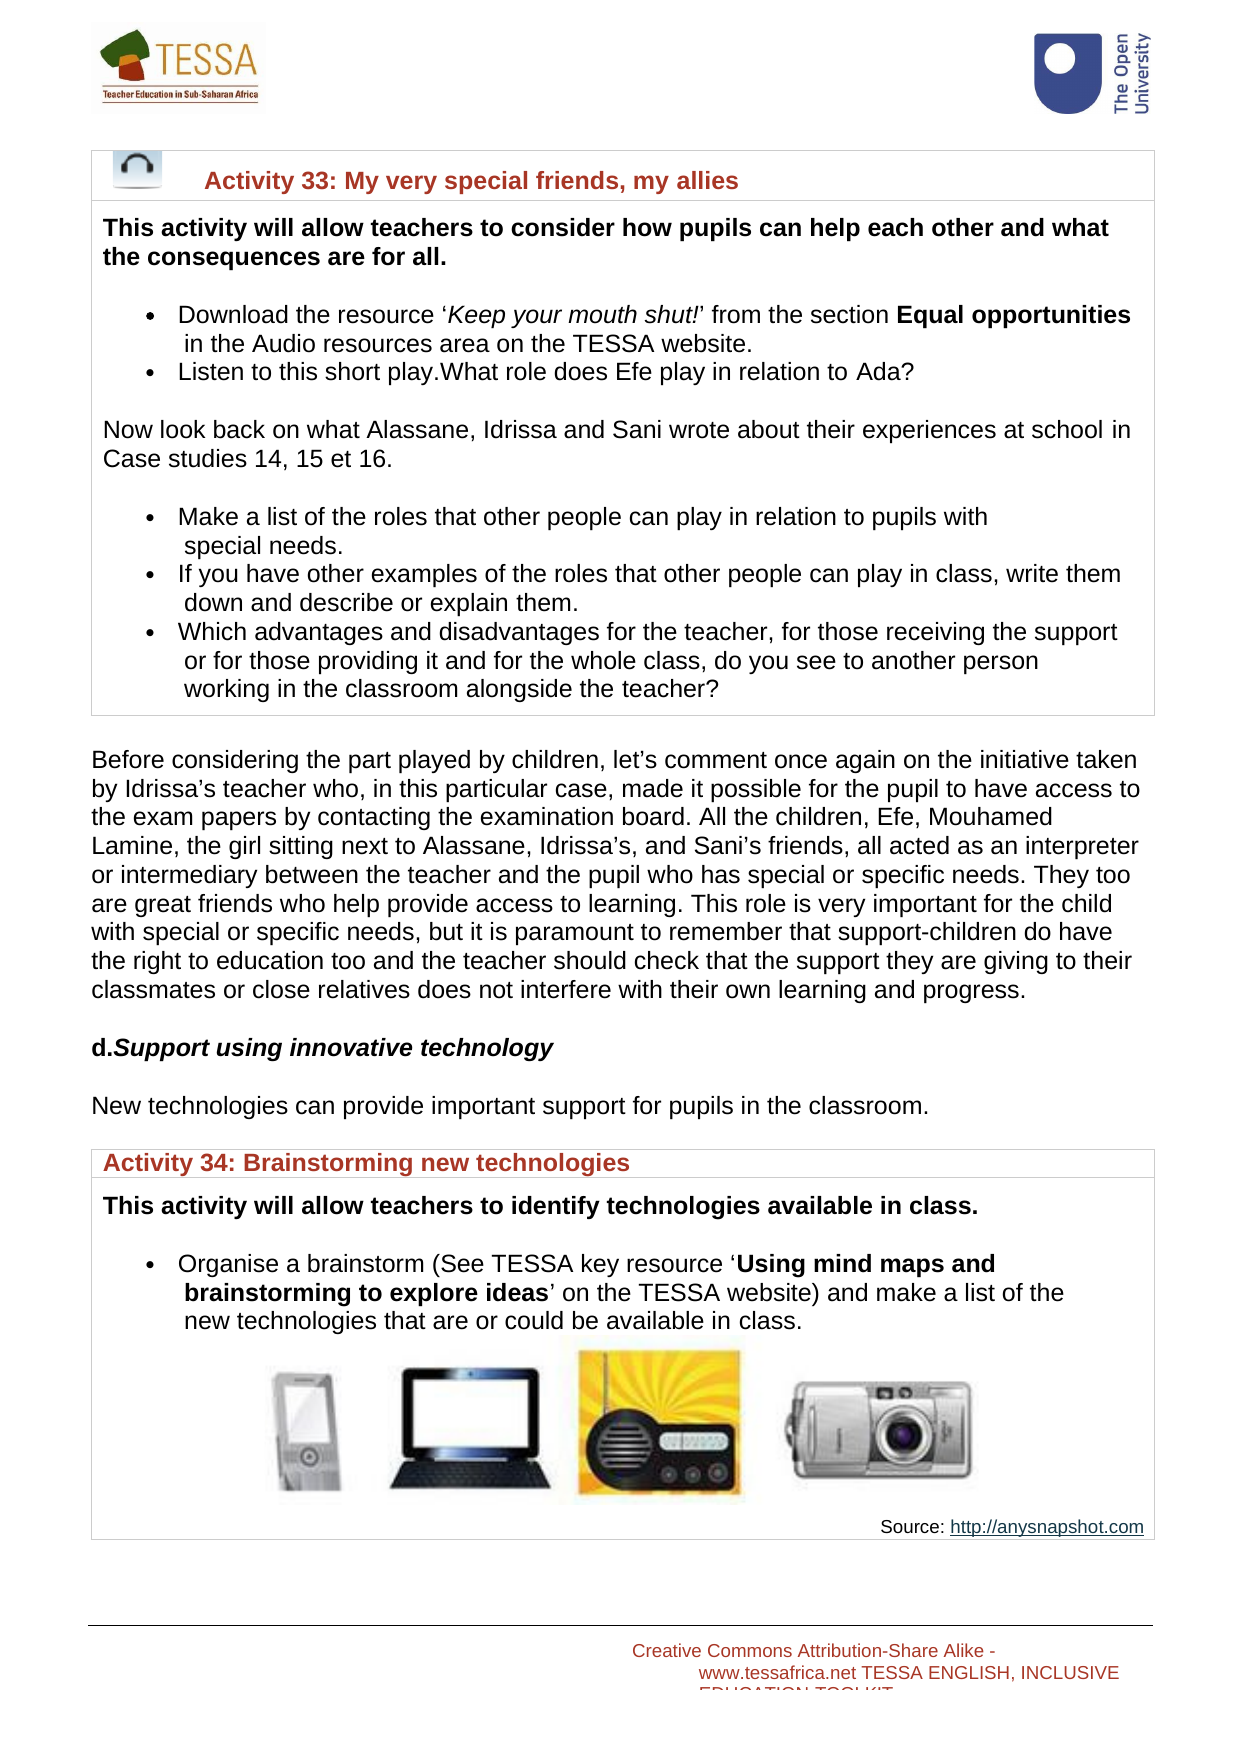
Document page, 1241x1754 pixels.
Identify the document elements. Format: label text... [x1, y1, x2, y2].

picture [91, 22, 267, 114]
subtitle d.Support using innovative technology [91, 1033, 1182, 1061]
table_cell This activity will allow teachers to consider how pupils can help each other and what the consequences are for all. Download the resource ‘Keep your mouth shut!’ from the section Equal opportunities in the Audio resources area on the TESSA website. Listen to this short play.What role does Efe play in relation to Ada? Now look back on what Alassane, Idrissa and Sani wrote about their experiences at school in Case studies 14, 15 et 16. Make a list of the roles that other people can play in relation to pupils with special needs. If you have other examples of the roles that other people can play in class, write them down and describe or explain them. Which advantages and disadvantages for the teacher, for those receiving the support or for those providing it and for the whole class, do you see to another person working in the classroom alongside the teacher? [92, 201, 1154, 714]
text New technologies can provide important support for pupils in the classroom. [91, 1091, 1182, 1119]
picture [112, 151, 163, 189]
text Before considering the part played by children, let’s comment once again on the initiative taken by Idrissa’s teacher who, in this particular case, made it possible for the pupil to have access to the exam papers by contacting the examination board. All the children, Efe, Mouhamed Lamine, the girl sitting next to Alassane, Idrissa’s, and Sani’s friends, all acted as an interpreter or intermediary between the teacher and the pupil who has special or specific needs. They too are great friends who help provide access to learning. This role is very important for the child with special or specific needs, but it is paramount to remember that support-children do have the right to education too and the teacher should check that the support they are giving to their classmates or close relatives does not interfere with their own learning and progress. [91, 745, 1143, 1004]
table_cell This activity will allow teachers to identify technologies available in class. Organise a brainstorm (See TESSA key resource ‘Using mind maps and brainstorming to explore ideas’ on the TESSA website) and make a list of the new technologies that are or could be available in class. Source: http://anysnapshot.com [92, 1178, 1154, 1538]
table_header Activity 34: Brainstorming new technologies [92, 1150, 1154, 1177]
picture [264, 1335, 979, 1505]
table_header Activity 33: My very special friends, my allies [92, 151, 1154, 199]
picture [1034, 33, 1151, 114]
